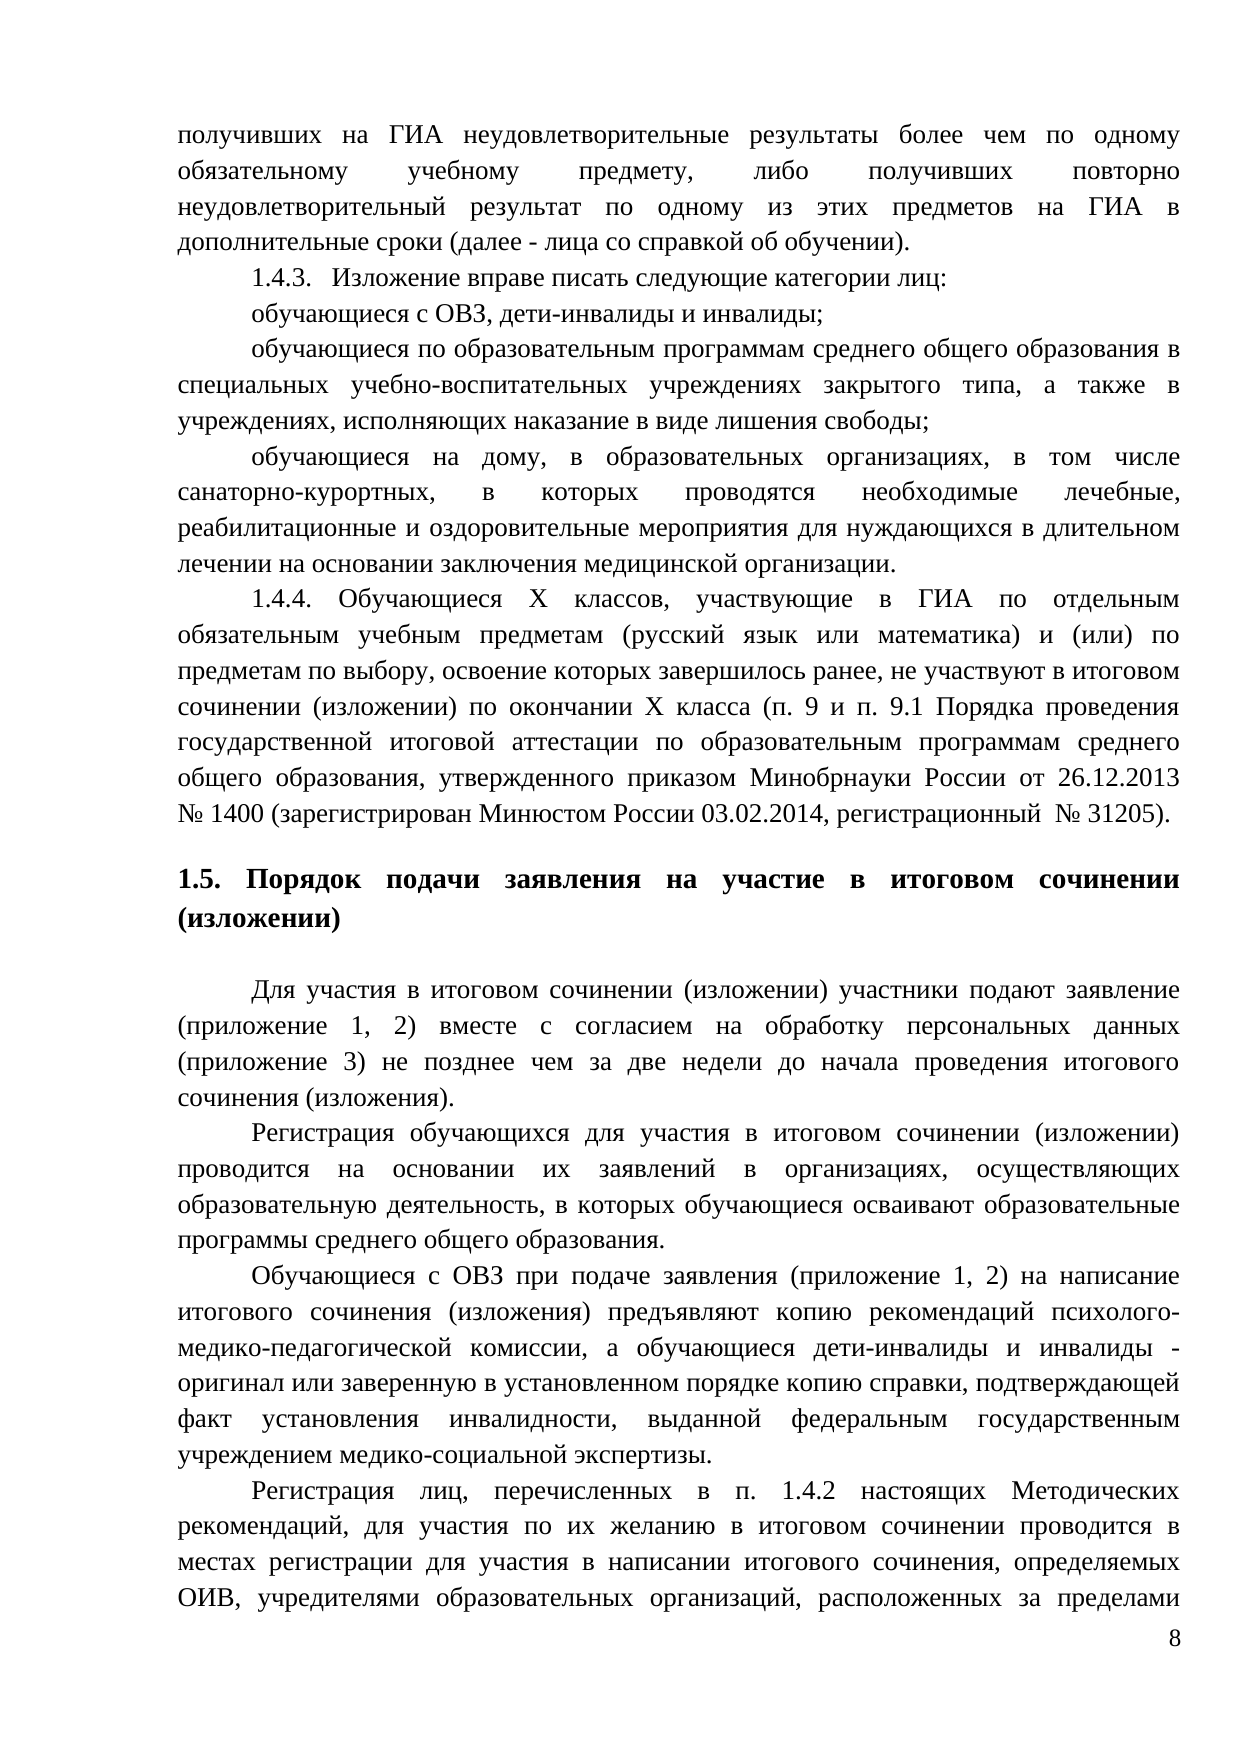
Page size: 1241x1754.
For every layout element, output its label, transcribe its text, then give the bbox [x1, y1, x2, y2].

text обучающиеся по образовательным программам среднего общего образования в специальных учебно-воспитательных учреждениях закрытого типа, а также в учреждениях, исполняющих наказание в виде лишения свободы; [177, 332, 1181, 435]
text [177, 118, 1181, 256]
subtitle 1.5. Порядок подачи заявления на участие в итоговом сочинении (изложении) [177, 861, 1181, 933]
text 1.4.4. Обучающиеся X классов, участвующие в ГИА по отдельным обязательным учебным предметам (русский язык или математика) и (или) по предметам по выбору, освоение которых завершилось ранее, не участвуют в итоговом сочинении (изложении) по окончании X класса (п. 9 и п. 9.1 Порядка проведения государственной итоговой аттестации по образовательным программам среднего общего образования, утвержденного приказом Минобрнауки России от 26.12.2013 № 1400 (зарегистрирован Минюстом России 03.02.2014, регистрационный № 31205). [177, 583, 1181, 828]
text Регистрация обучающихся для участия в итоговом сочинении (изложении) проводится на основании их заявлений в организациях, осуществляющих образовательную деятельность, в которых обучающиеся осваивают образовательные программы среднего общего образования. [177, 1116, 1181, 1255]
text обучающиеся с ОВЗ, дети-инвалиды и инвалиды; [177, 297, 1181, 328]
text Обучающиеся с ОВЗ при подаче заявления (приложение 1, 2) на написание итогового сочинения (изложения) предъявляют копию рекомендаций психолого-медико-педагогической комиссии, а обучающиеся дети-инвалиды и инвалиды - оригинал или заверенную в установленном порядке копию справки, подтверждающей факт установления инвалидности, выданной федеральным государственным учреждением медико-социальной экспертизы. [177, 1259, 1181, 1469]
text обучающиеся на дому, в образовательных организациях, в том числе санаторно-курортных, в которых проводятся необходимые лечебные, реабилитационные и оздоровительные мероприятия для нуждающихся в длительном лечении на основании заключения медицинской организации. [177, 440, 1181, 578]
text 1.4.3. Изложение вправе писать следующие категории лиц: [177, 261, 1181, 292]
text Для участия в итоговом сочинении (изложении) участники подают заявление (приложение 1, 2) вместе с согласием на обработку персональных данных (приложение 3) не позднее чем за две недели до начала проведения итогового сочинения (изложения). [177, 973, 1181, 1112]
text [177, 1474, 1181, 1612]
